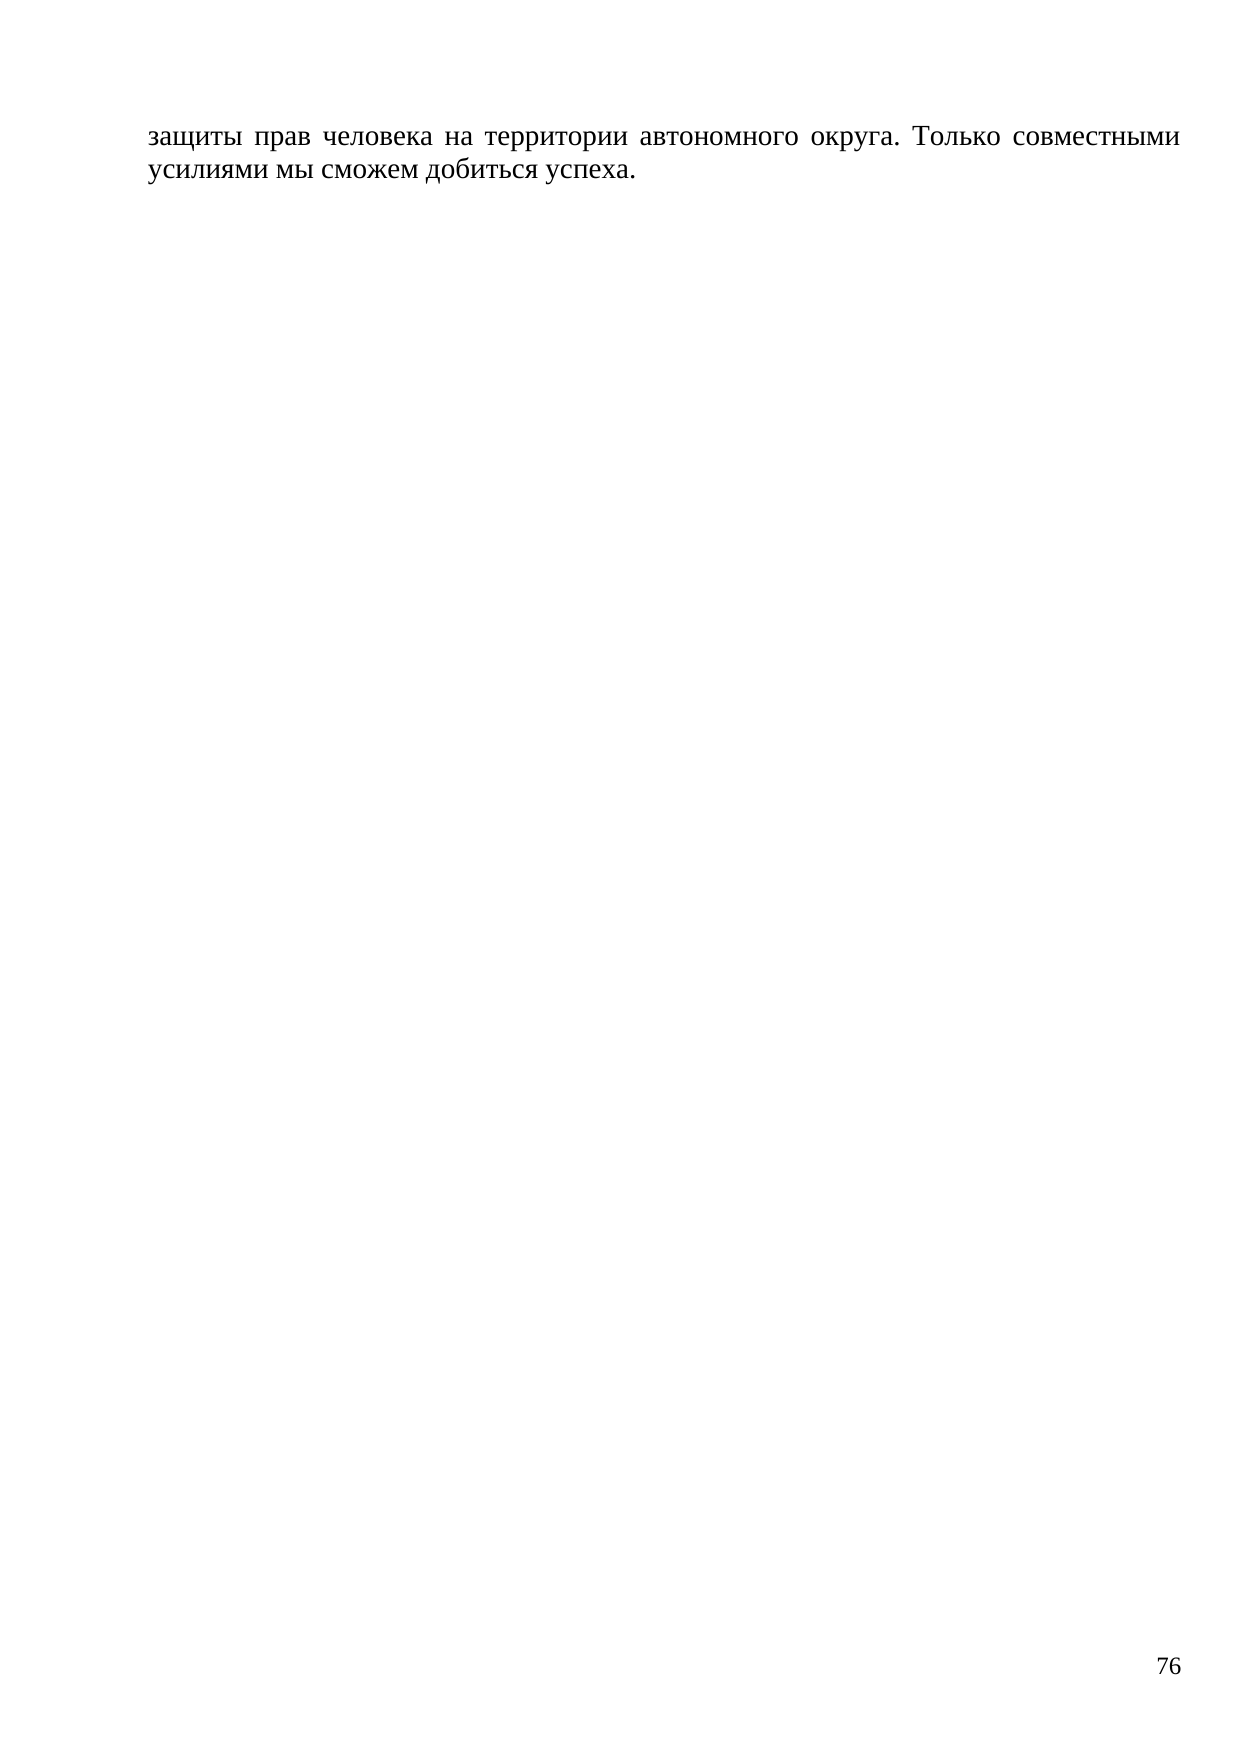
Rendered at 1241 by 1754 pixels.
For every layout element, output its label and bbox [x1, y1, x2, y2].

text [148, 118, 1181, 185]
